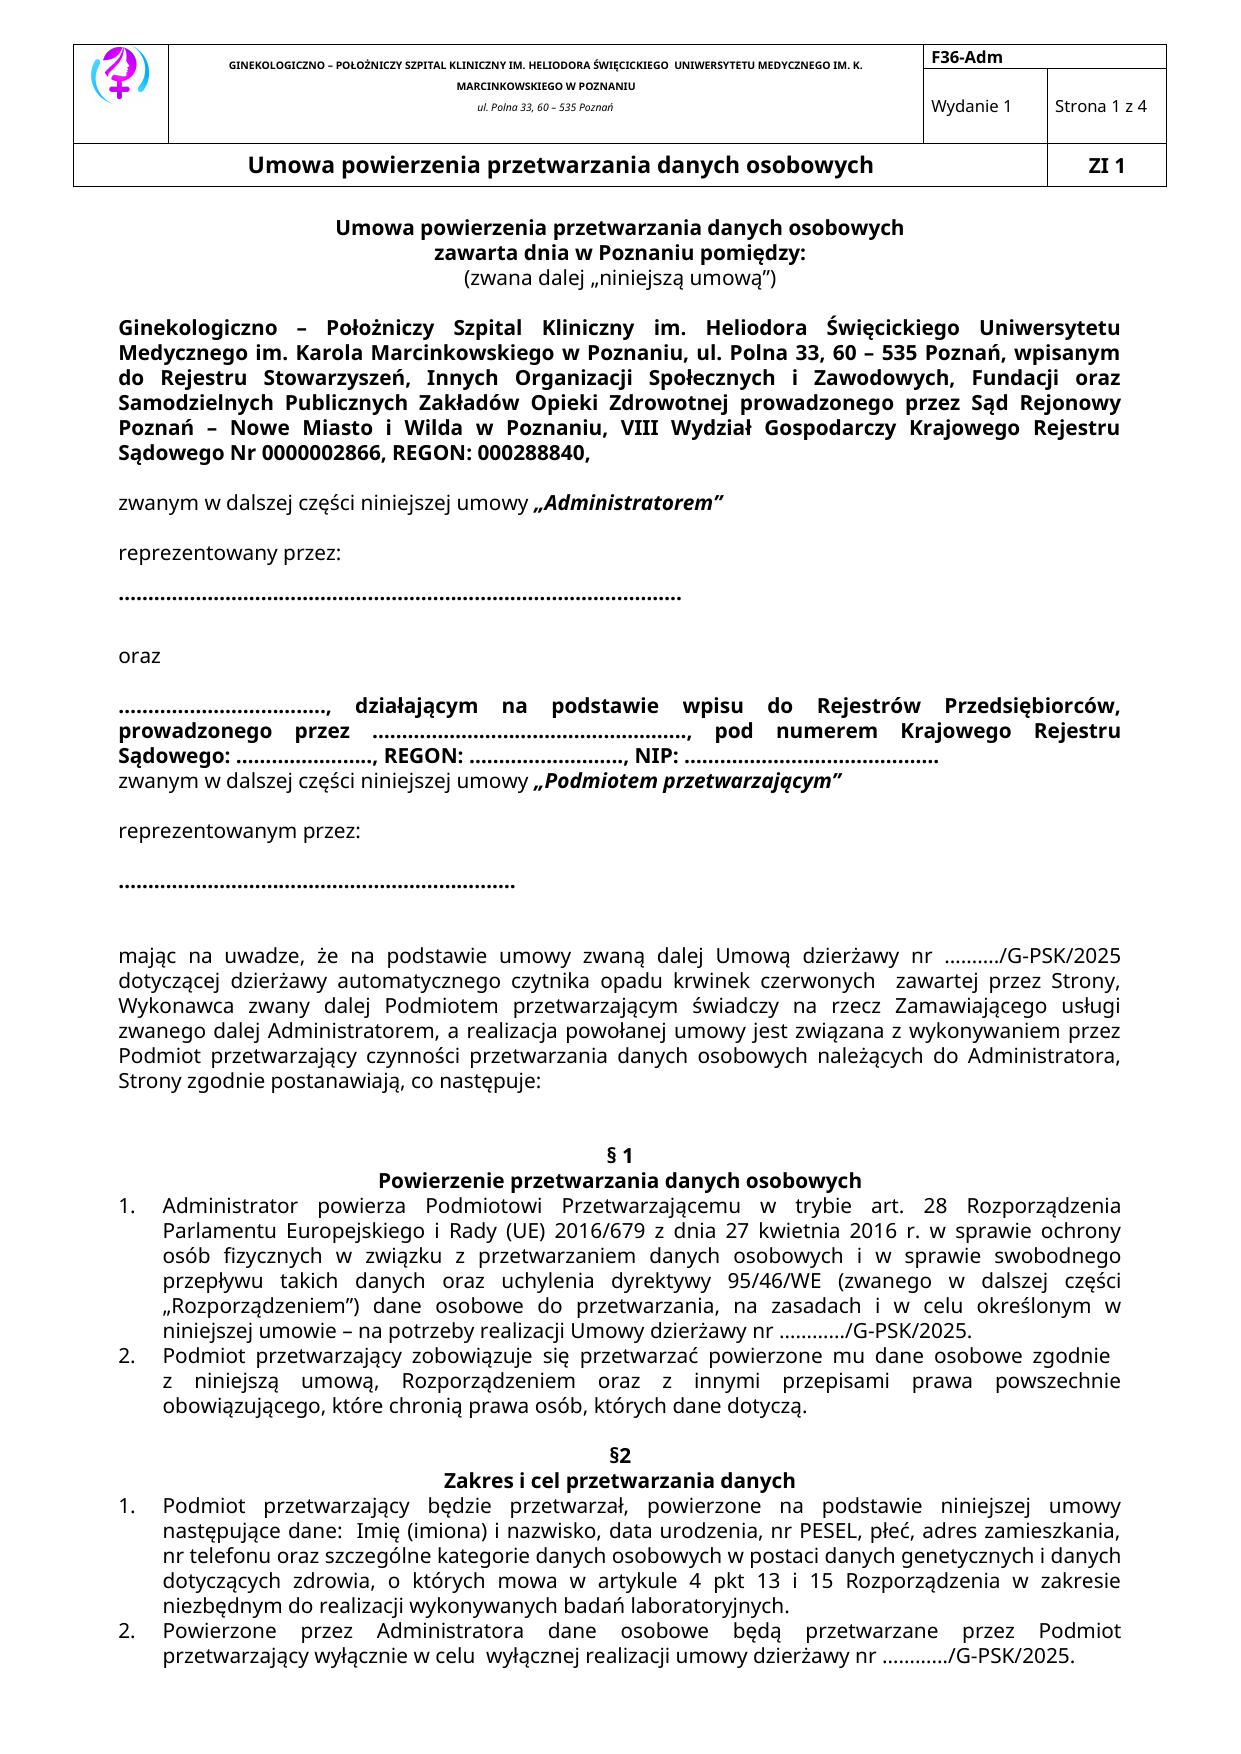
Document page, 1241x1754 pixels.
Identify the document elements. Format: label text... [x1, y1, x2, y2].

text Powierzenie przetwarzania danych osobowych [118, 1169, 1122, 1194]
text §2 [118, 1444, 1122, 1469]
text § 1 [118, 1144, 1122, 1169]
list Podmiot przetwarzający będzie przetwarzał, powierzone na podstawie niniejszej umowy następujące dane: Imię (imiona) i nazwisko, data urodzenia, nr PESEL, płeć, adres zamieszkania, nr telefonu oraz szczególne kategorie danych osobowych w postaci danych genetycznych i danych dotyczących zdrowia, o których mowa w artykule 4 pkt 13 i 15 Rozporządzenia w zakresie niezbędnym do realizacji wykonywanych badań laboratoryjnych. [118, 1494, 1122, 1619]
text reprezentowanym przez: [118, 819, 1122, 844]
list Podmiot przetwarzający zobowiązuje się przetwarzać powierzone mu dane osobowe zgodnie z niniejszą umową, Rozporządzeniem oraz z innymi przepisami prawa powszechnie obowiązującego, które chronią prawa osób, których dane dotyczą. [118, 1344, 1122, 1419]
text mając na uwadze, że na podstawie umowy zwaną dalej Umową dzierżawy nr ………./G-PSK/2025 dotyczącej dzierżawy automatycznego czytnika opadu krwinek czerwonych zawartej przez Strony, Wykonawca zwany dalej Podmiotem przetwarzającym świadczy na rzecz Zamawiającego usługi zwanego dalej Administratorem, a realizacja powołanej umowy jest związana z wykonywaniem przez Podmiot przetwarzający czynności przetwarzania danych osobowych należących do Administratora, Strony zgodnie postanawiają, co następuje: [118, 944, 1122, 1094]
text (zwana dalej „niniejszą umową”) [118, 265, 1122, 290]
text oraz [118, 644, 1122, 669]
text reprezentowany przez: [118, 540, 1122, 565]
text zawarta dnia w Poznaniu pomiędzy: [118, 240, 1122, 265]
picture [91, 45, 151, 104]
text Umowa powierzenia przetwarzania danych osobowych [118, 215, 1122, 240]
text Ginekologiczno – Położniczy Szpital Kliniczny im. Heliodora Święcickiego Uniwersytetu Medycznego im. Karola Marcinkowskiego w Poznaniu, ul. Polna 33, 60 – 535 Poznań, wpisanym do Rejestru Stowarzyszeń, Innych Organizacji Społecznych i Zawodowych, Fundacji oraz Samodzielnych Publicznych Zakładów Opieki Zdrowotnej prowadzonego przez Sąd Rejonowy Poznań – Nowe Miasto i Wilda w Poznaniu, VIII Wydział Gospodarczy Krajowego Rejestru Sądowego Nr 0000002866, REGON: 000288840, [118, 315, 1122, 465]
list Administrator powierza Podmiotowi Przetwarzającemu w trybie art. 28 Rozporządzenia Parlamentu Europejskiego i Rady (UE) 2016/679 z dnia 27 kwietnia 2016 r. w sprawie ochrony osób fizycznych w związku z przetwarzaniem danych osobowych i w sprawie swobodnego przepływu takich danych oraz uchylenia dyrektywy 95/46/WE (zwanego w dalszej części „Rozporządzeniem”) dane osobowe do przetwarzania, na zasadach i w celu określonym w niniejszej umowie – na potrzeby realizacji Umowy dzierżawy nr …………/G-PSK/2025. [118, 1194, 1122, 1344]
text zwanym w dalszej części niniejszej umowy „Podmiotem przetwarzającym” [118, 769, 1122, 794]
text Zakres i cel przetwarzania danych [118, 1469, 1122, 1494]
text zwanym w dalszej części niniejszej umowy „Administratorem” [118, 490, 1122, 515]
text …………………………………………………………. [118, 869, 1122, 894]
list Powierzone przez Administratora dane osobowe będą przetwarzane przez Podmiot przetwarzający wyłącznie w celu wyłącznej realizacji umowy dzierżawy nr …………/G-PSK/2025. [118, 1619, 1122, 1669]
text ………………………………………………………………………………….. [118, 578, 1122, 606]
text …………………………….., działającym na podstawie wpisu do Rejestrów Przedsiębiorców, prowadzonego przez …………………………………………….., pod numerem Krajowego Rejestru Sądowego: ………………….., REGON: …………………….., NIP: ……………………………………. [118, 694, 1122, 769]
